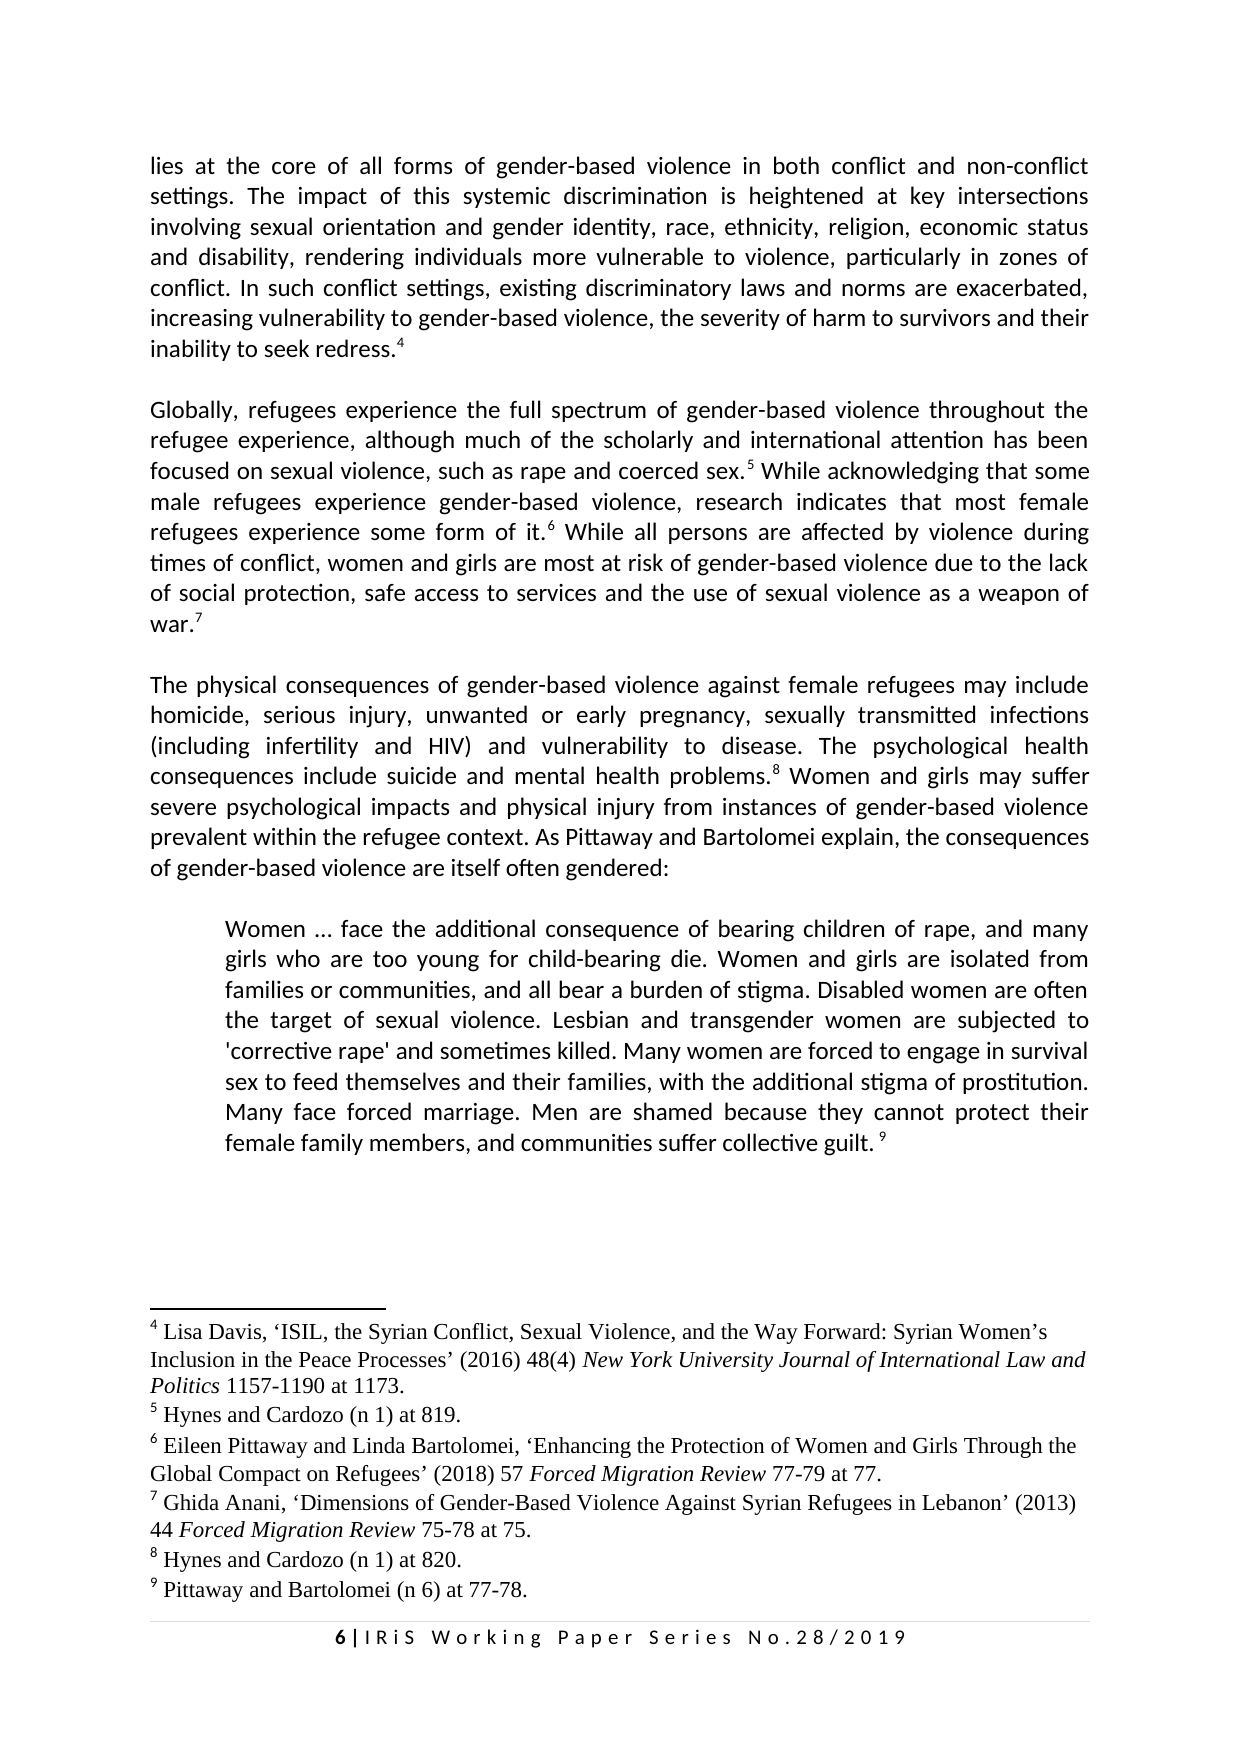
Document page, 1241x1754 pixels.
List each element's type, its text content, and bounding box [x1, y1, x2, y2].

text Women … face the additional consequence of bearing children of rape, and many girls who are too young for child-bearing die. Women and girls are isolated from families or communities, and all bear a burden of stigma. Disabled women are often the target of sexual violence. Lesbian and transgender women are subjected to 'corrective rape' and sometimes killed. Many women are forced to engage in survival sex to feed themselves and their families, with the additional stigma of prostitution. Many face forced marriage. Men are shamed because they cannot protect their female family members, and communities suffer collective guilt. [225, 913, 1090, 1157]
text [150, 150, 1090, 364]
text Globally, refugees experience the full spectrum of gender-based violence throughout the refugee experience, although much of the scholarly and international attention has been focused on sexual violence, such as rape and coerced sex. While acknowledging that some male refugees experience gender-based violence, research indicates that most female refugees experience some form of it. While all persons are affected by violence during times of conflict, women and girls are most at risk of gender-based violence due to the lack of social protection, safe access to services and the use of sexual violence as a weapon of war. [150, 394, 1090, 638]
text The physical consequences of gender-based violence against female refugees may include homicide, serious injury, unwanted or early pregnancy, sexually transmitted infections (including infertility and HIV) and vulnerability to disease. The psychological health consequences include suicide and mental health problems. Women and girls may suffer severe psychological impacts and physical injury from instances of gender-based violence prevalent within the refugee context. As Pittaway and Bartolomei explain, the consequences of gender-based violence are itself often gendered: [150, 669, 1090, 882]
